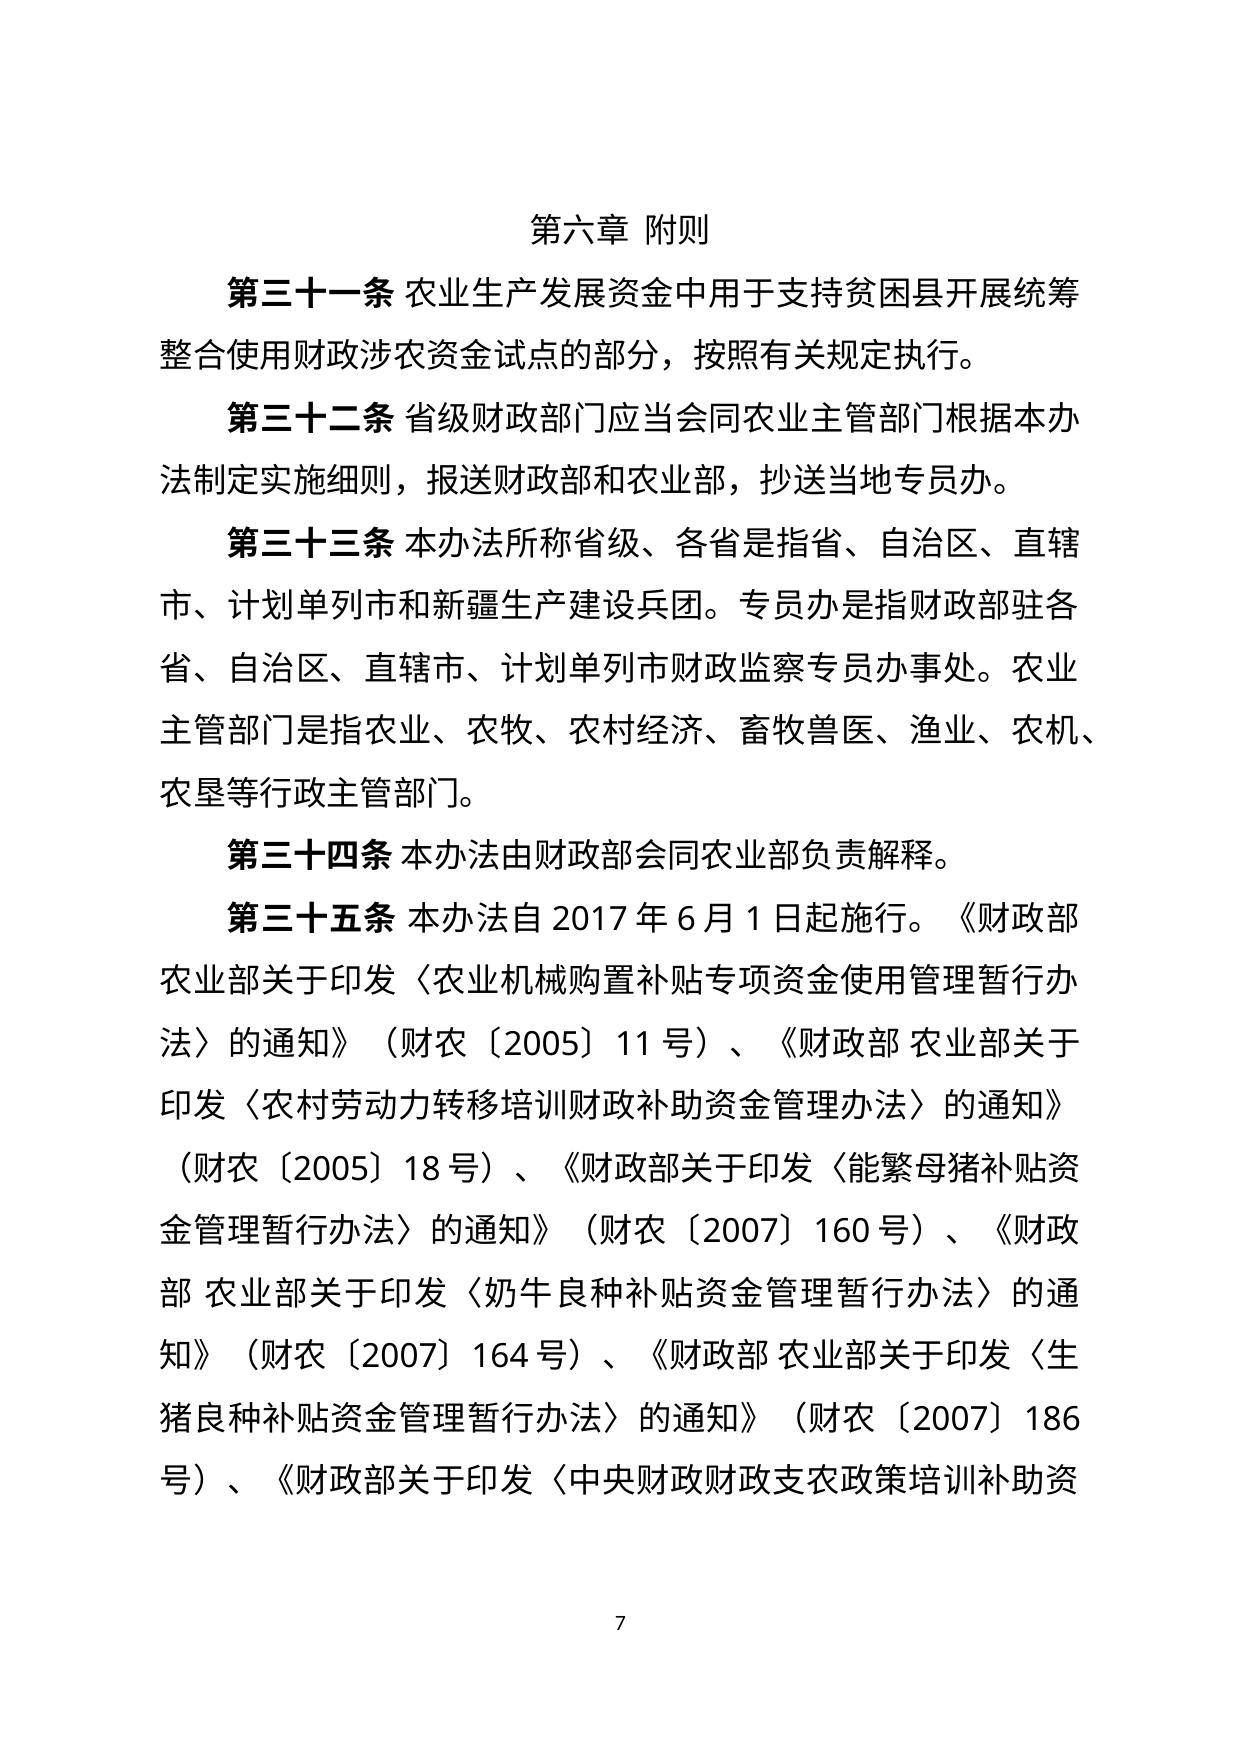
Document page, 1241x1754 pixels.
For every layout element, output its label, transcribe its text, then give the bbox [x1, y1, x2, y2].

text 第三十二条 省级财政部门应当会同农业主管部门根据本办法制定实施细则，报送财政部和农业部，抄送当地专员办。 [159, 380, 1081, 505]
text 第三十四条 本办法由财政部会同农业部负责解释。 [159, 818, 1081, 880]
text 第三十三条 本办法所称省级、各省是指省、自治区、直辖市、计划单列市和新疆生产建设兵团。专员办是指财政部驻各省、自治区、直辖市、计划单列市财政监察专员办事处。农业主管部门是指农业、农牧、农村经济、畜牧兽医、渔业、农机、农垦等行政主管部门。 [159, 505, 1081, 818]
text 第六章 附则 [159, 193, 1081, 255]
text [159, 880, 1081, 1505]
text 第三十一条 农业生产发展资金中用于支持贫困县开展统筹整合使用财政涉农资金试点的部分，按照有关规定执行。 [159, 255, 1081, 380]
